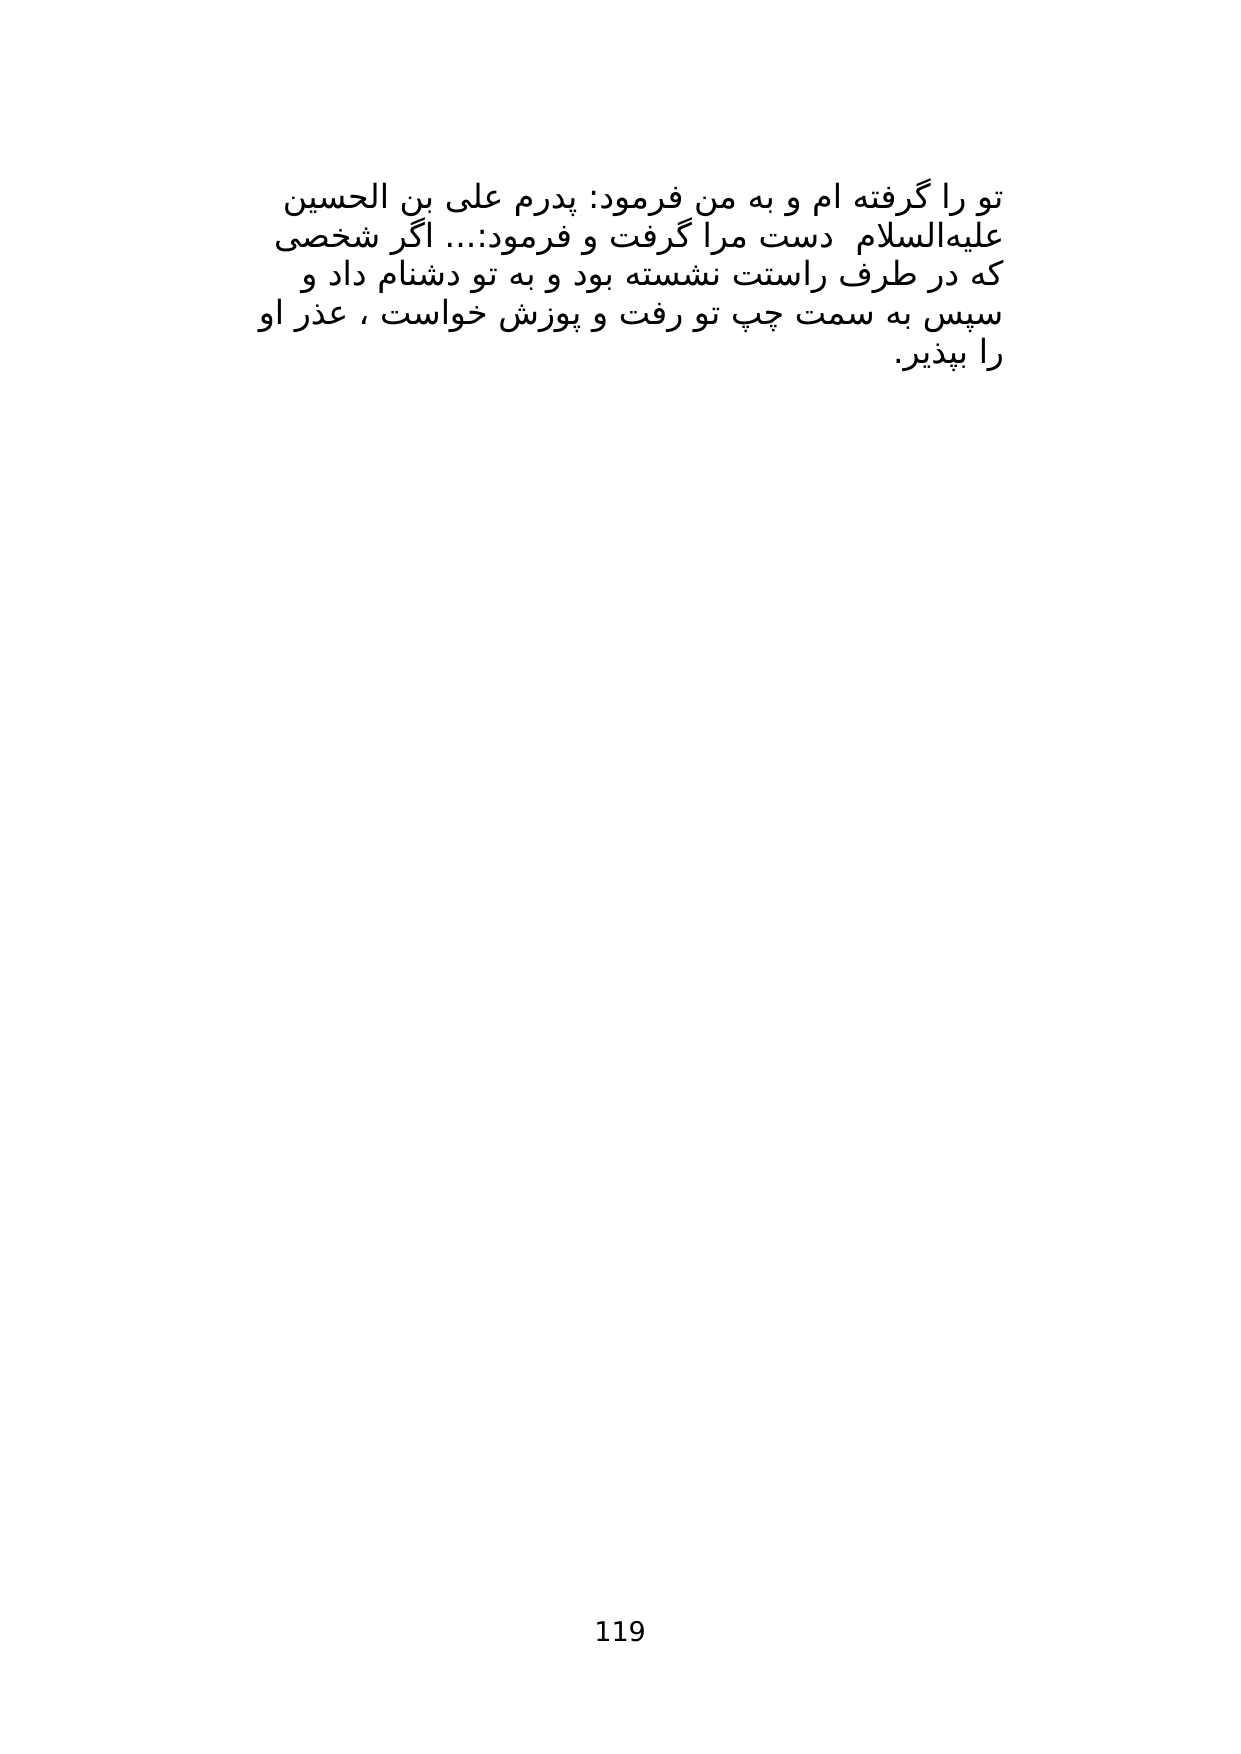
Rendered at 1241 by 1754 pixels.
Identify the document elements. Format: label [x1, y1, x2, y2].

text [236, 177, 1004, 371]
